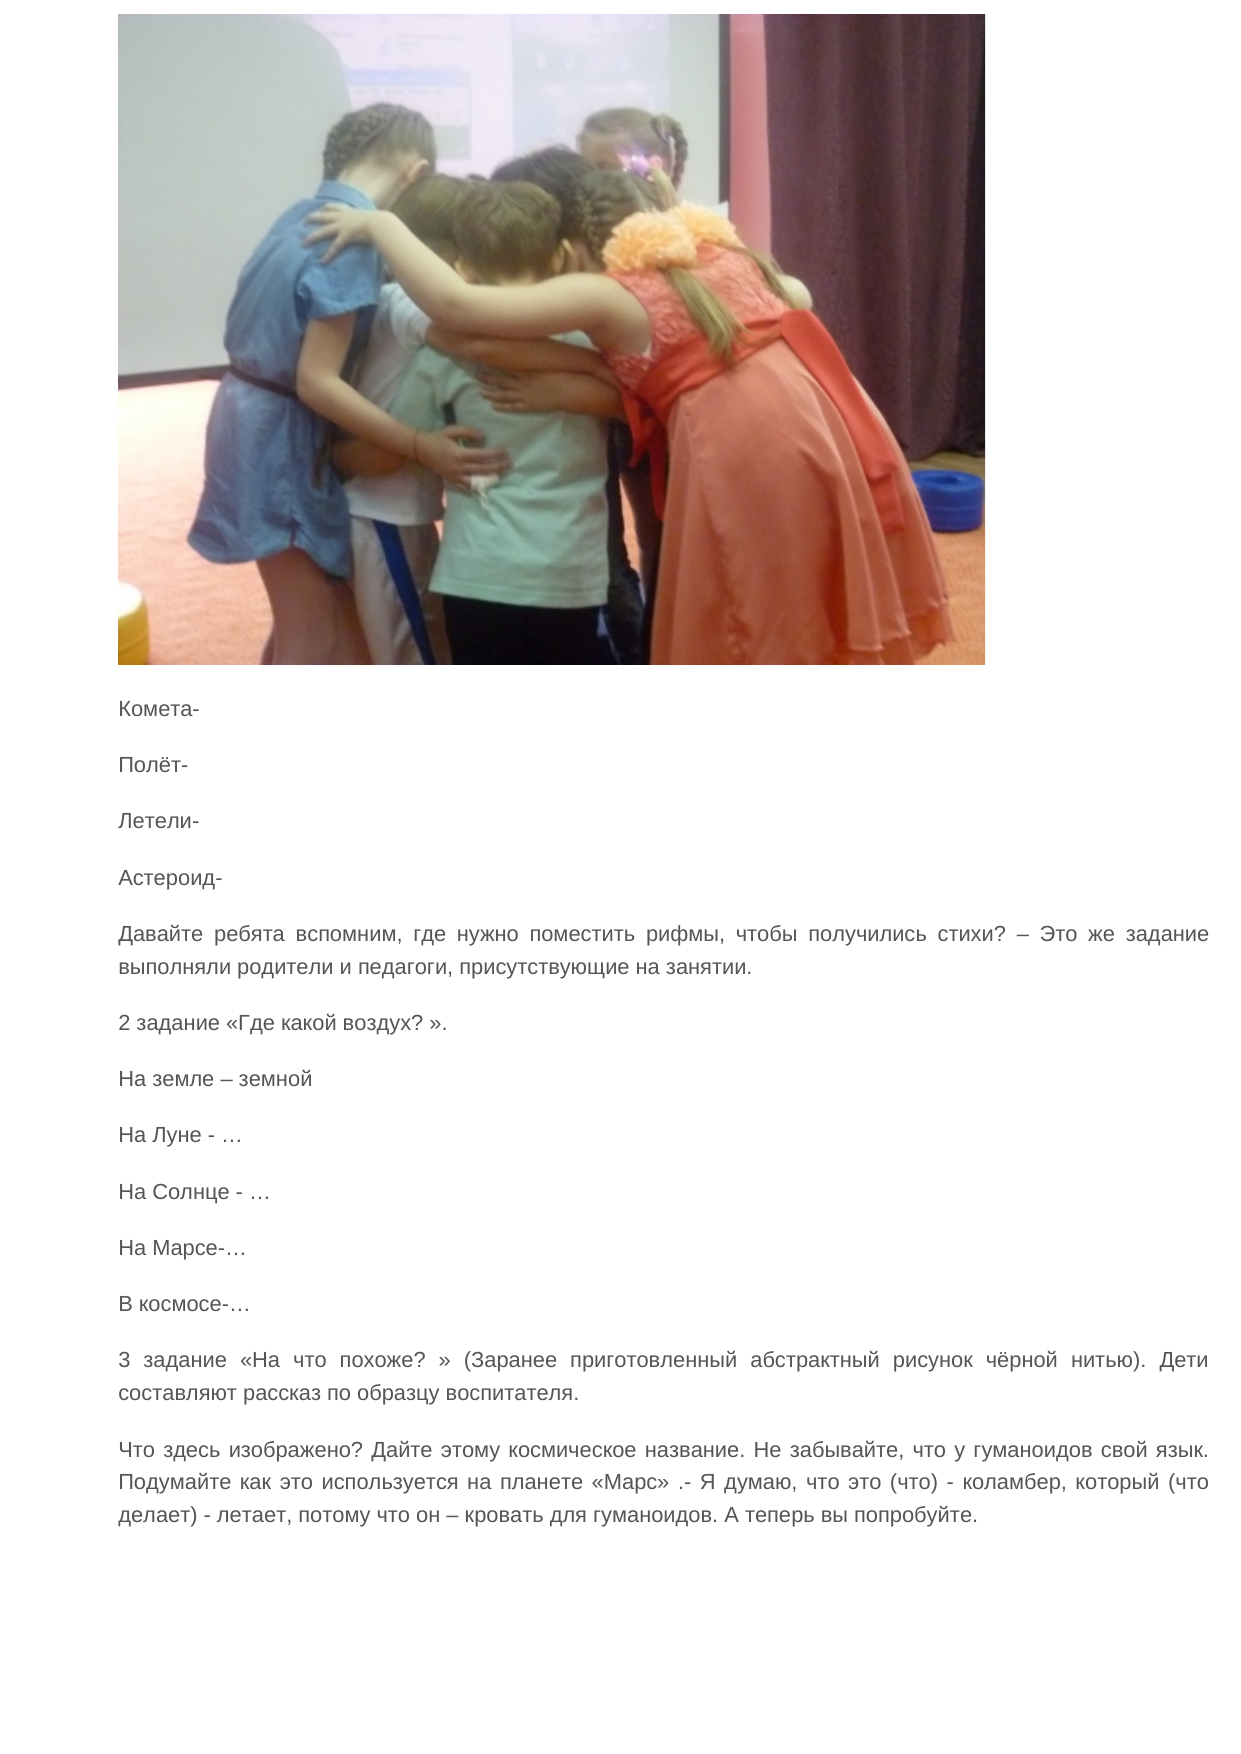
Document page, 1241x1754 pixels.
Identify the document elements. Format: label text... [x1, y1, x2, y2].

text 3 задание «На что похоже? » (Заранее приготовленный абстрактный рисунок чёрной нитью). Дети составляют рассказ по образцу воспитателя. [118, 1340, 1211, 1405]
text Летели- [118, 801, 1211, 833]
text На Солнце - … [118, 1171, 1211, 1204]
picture [118, 14, 986, 665]
text Астероид- [118, 857, 1211, 890]
text Давайте ребята вспомним, где нужно поместить рифмы, чтобы получились стихи? – Это же задание выполняли родители и педагоги, присутствующие на занятии. [118, 913, 1211, 979]
text Комета- [118, 688, 1211, 721]
text На земле – земной [118, 1058, 1211, 1091]
text Что здесь изображено? Дайте этому космическое название. Не забывайте, что у гуманоидов свой язык. Подумайте как это используется на планете «Марс» .- Я думаю, что это (что) - коламбер, который (что делает) - летает, потому что он – кровать для гуманоидов. А теперь вы попробуйте. [118, 1429, 1211, 1527]
text 2 задание «Где какой воздух? ». [118, 1002, 1211, 1035]
text На Марсе-… [118, 1227, 1211, 1260]
text Полёт- [118, 744, 1211, 777]
text В космосе-… [118, 1283, 1211, 1316]
text На Луне - … [118, 1115, 1211, 1148]
